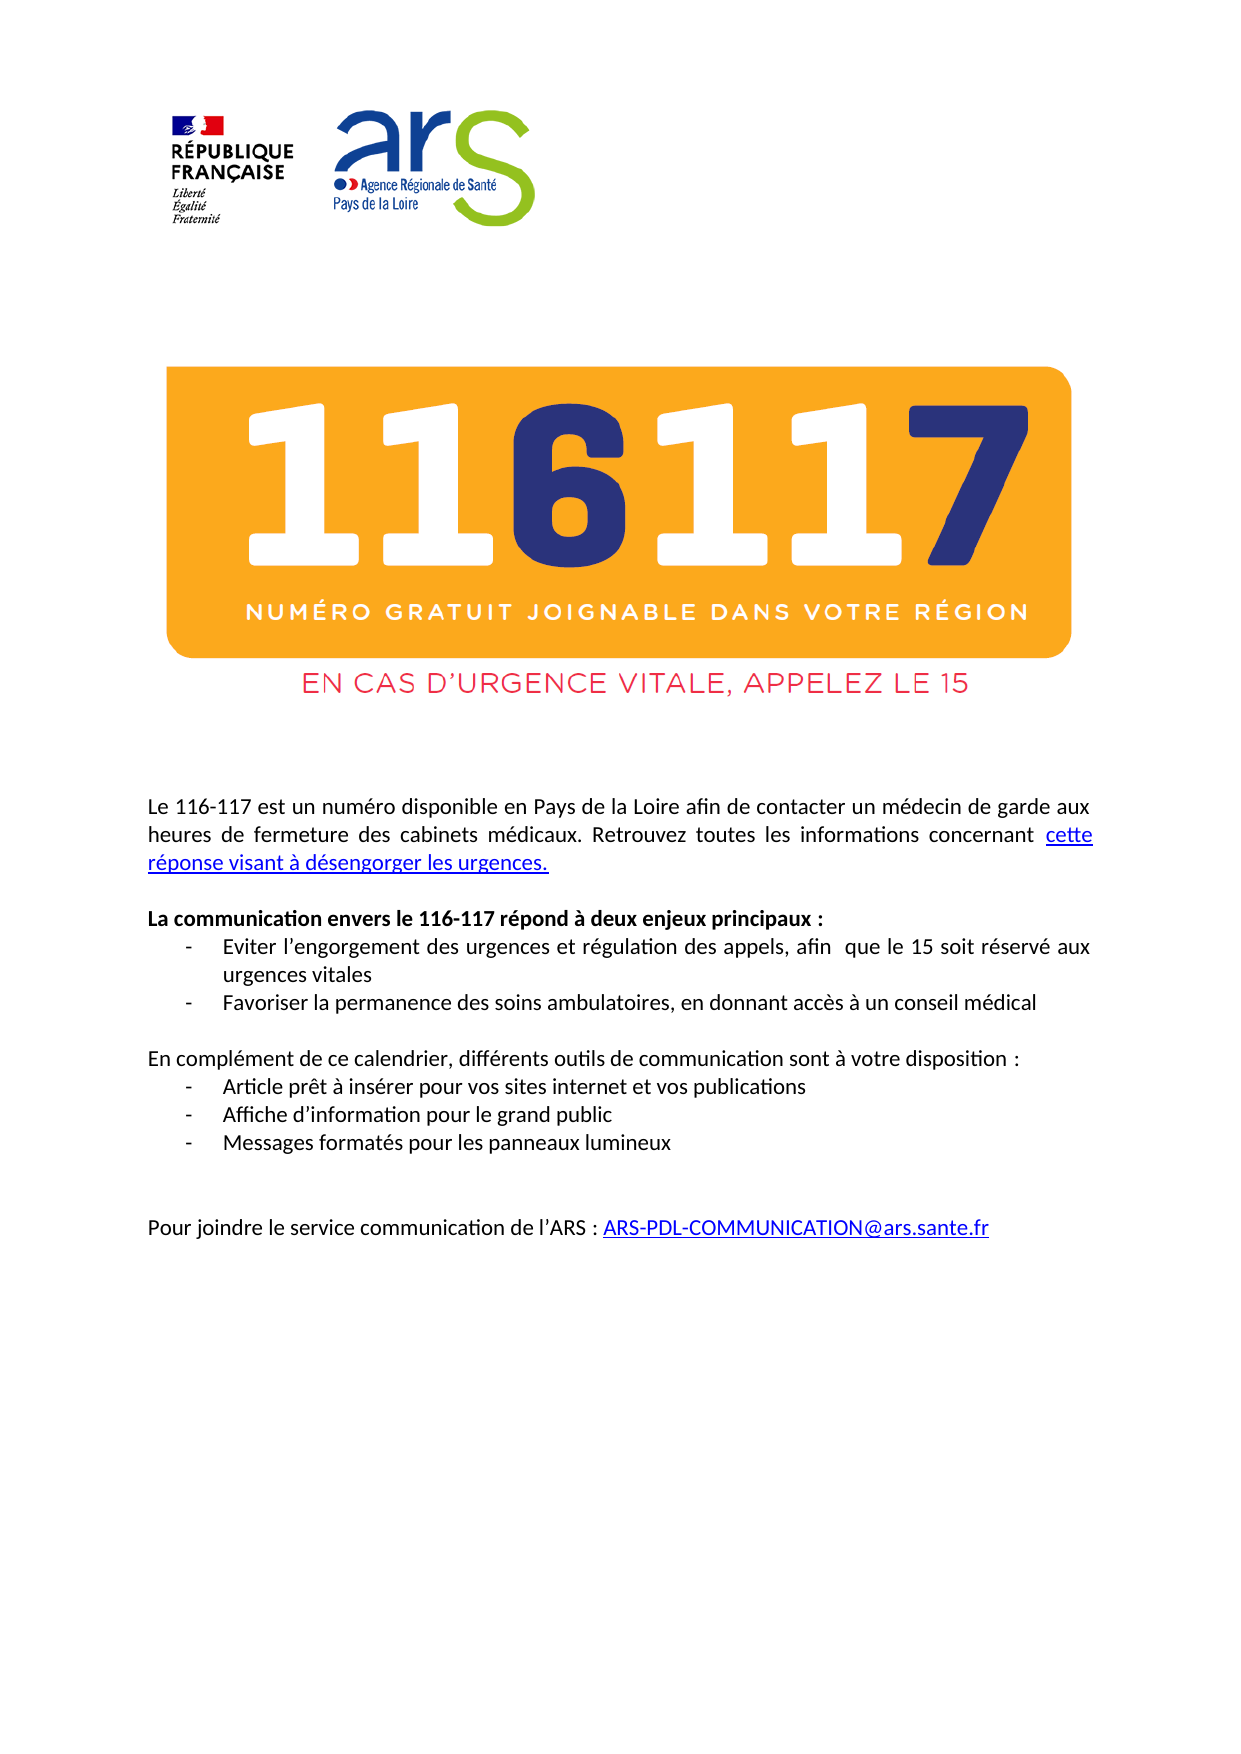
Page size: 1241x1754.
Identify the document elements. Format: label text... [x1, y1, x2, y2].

text En complément de ce calendrier, différents outils de communication sont à votre disposition : [148, 1044, 1093, 1072]
list Affiche d’information pour le grand public [185, 1101, 1093, 1128]
list Messages formatés pour les panneaux lumineux [185, 1128, 1093, 1157]
text Pour joindre le service communication de l’ARS : ARS-PDL-COMMUNICATION@ars.sante.fr [148, 1213, 1093, 1241]
list Favoriser la permanence des soins ambulatoires, en donnant accès à un conseil médical [185, 988, 1093, 1016]
picture [147, 97, 549, 241]
picture [147, 353, 1093, 709]
text La communication envers le 116-117 répond à deux enjeux principaux : [148, 904, 1093, 932]
list Article prêt à insérer pour vos sites internet et vos publications [185, 1072, 1093, 1101]
text Le 116-117 est un numéro disponible en Pays de la Loire afin de contacter un médecin de garde aux heures de fermeture des cabinets médicaux. Retrouvez toutes les informations concernant cette réponse visant à désengorger les urgences. [148, 792, 1093, 876]
list Eviter l’engorgement des urgences et régulation des appels, afin que le 15 soit réservé aux urgences vitales [185, 932, 1093, 988]
